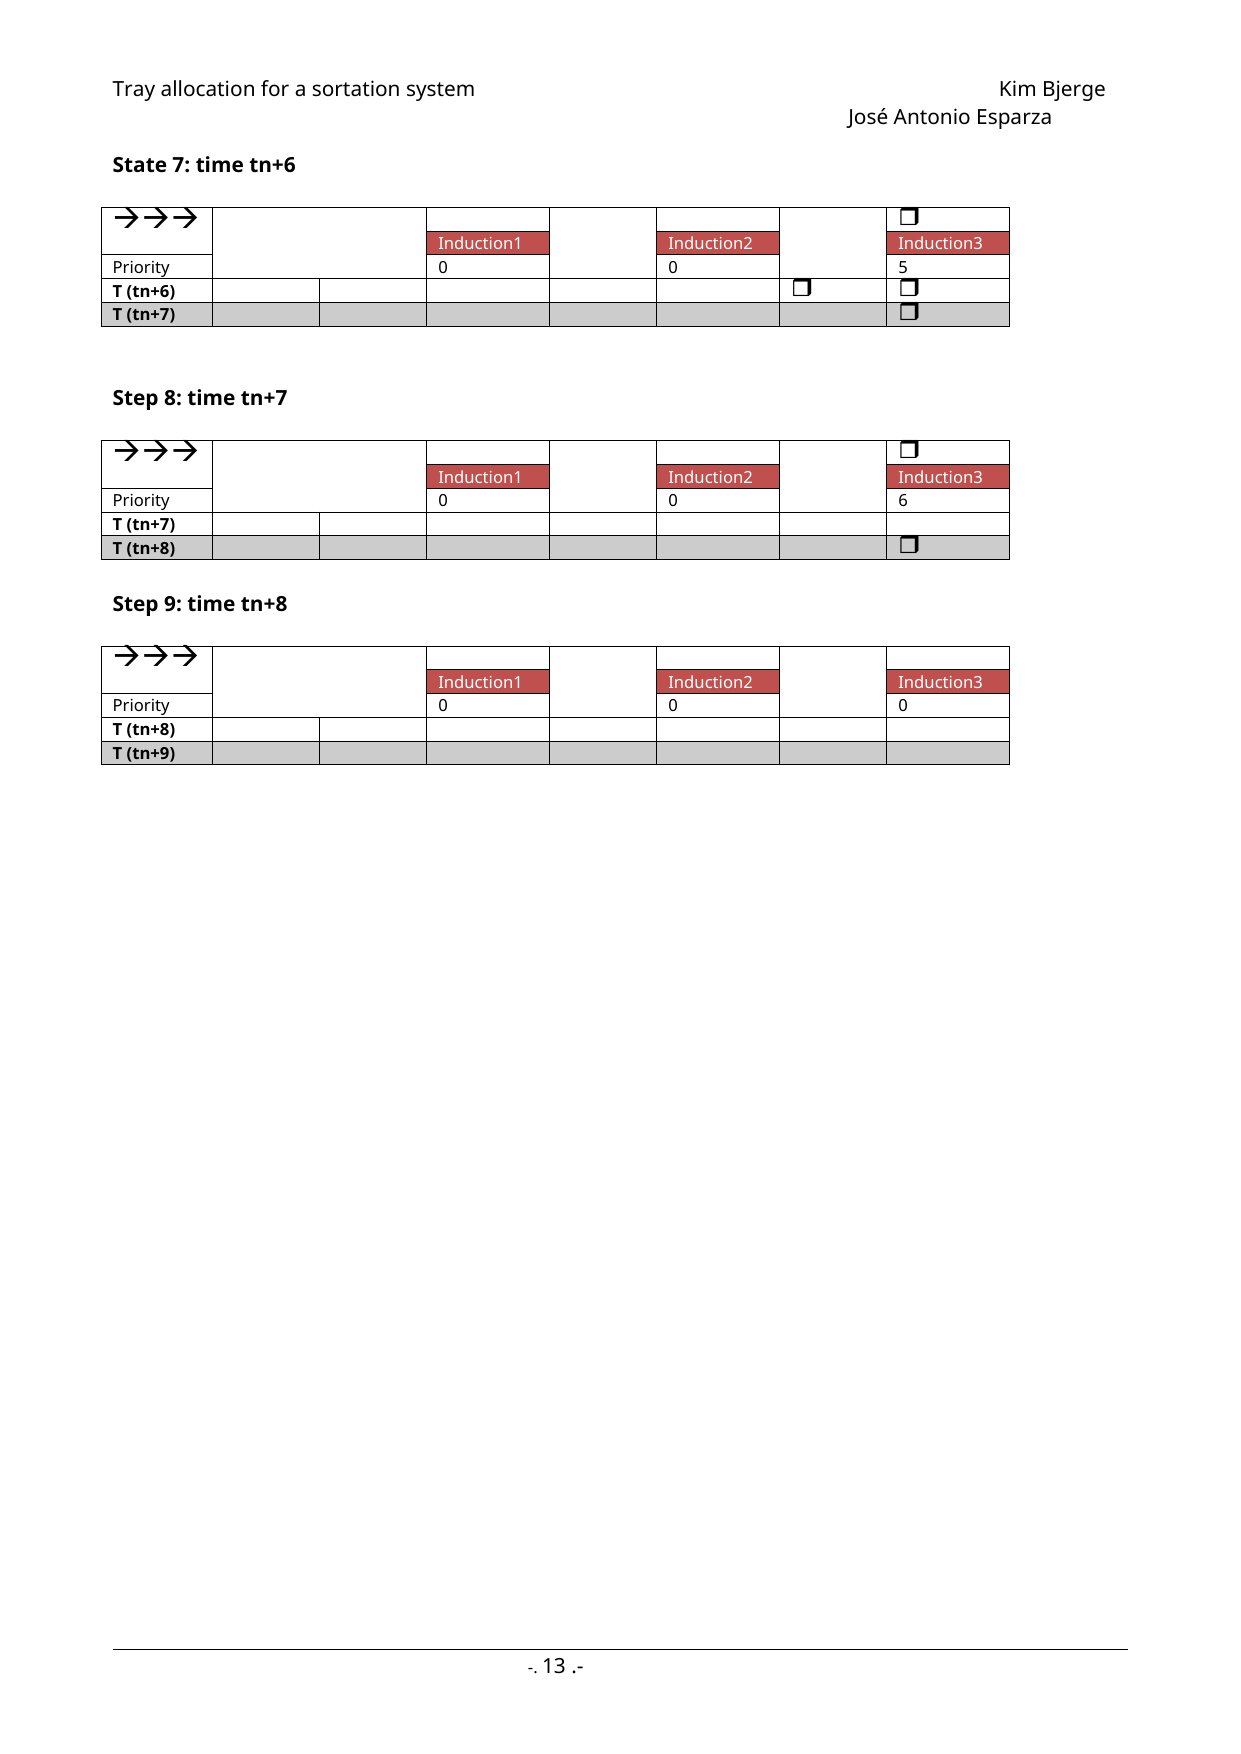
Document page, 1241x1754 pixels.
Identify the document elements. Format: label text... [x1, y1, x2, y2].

table_header [427, 441, 549, 464]
table_header [550, 441, 656, 512]
table_cell 0 [657, 489, 779, 512]
table_cell Priority [102, 694, 212, 717]
table_cell [320, 536, 426, 559]
table_cell [320, 742, 426, 764]
table_cell [657, 513, 779, 535]
table_cell [213, 513, 319, 535]
table_cell [780, 279, 886, 302]
table_cell [550, 279, 656, 302]
table_cell [657, 536, 779, 559]
table_header [657, 647, 779, 669]
table_cell [780, 742, 886, 764]
table_cell 0 [887, 694, 1009, 717]
table_cell [657, 279, 779, 302]
table_cell 0 [427, 255, 549, 278]
table_cell [213, 536, 319, 559]
table_cell [427, 279, 549, 302]
table_cell T (tn+8) [102, 536, 212, 559]
table_header [213, 647, 426, 717]
table_header [550, 647, 656, 717]
subtitle Step 9: time tn+8 [112, 589, 1128, 617]
table_cell Induction2 [657, 670, 779, 693]
table_cell [320, 513, 426, 535]
table_cell [320, 303, 426, 326]
table_cell [550, 513, 656, 535]
table_cell 0 [427, 489, 549, 512]
table_header [102, 441, 212, 488]
table_cell [427, 742, 549, 764]
table_header [887, 441, 1009, 464]
table_cell [780, 303, 886, 326]
table_cell [780, 718, 886, 741]
subtitle Step 8: time tn+7 [112, 383, 1128, 412]
table_cell [780, 513, 886, 535]
table_cell Priority [102, 255, 212, 278]
table_cell T (tn+7) [102, 303, 212, 326]
table_cell Induction3 [887, 670, 1009, 693]
table_cell Induction3 [887, 465, 1009, 488]
table_cell [550, 536, 656, 559]
table_cell [887, 513, 1009, 535]
table_cell [550, 742, 656, 764]
table_cell Induction2 [657, 465, 779, 488]
table_cell [427, 536, 549, 559]
table_cell [657, 742, 779, 764]
table_cell [427, 303, 549, 326]
table_cell [213, 742, 319, 764]
table_header [427, 208, 549, 231]
table_header [780, 208, 886, 278]
table_cell [887, 718, 1009, 741]
table_cell 0 [427, 694, 549, 717]
table_cell [887, 303, 1009, 326]
table_cell T (tn+9) [102, 742, 212, 764]
table_header [550, 208, 656, 278]
table_cell 0 [657, 255, 779, 278]
table_header [780, 441, 886, 512]
table_cell 5 [887, 255, 1009, 278]
table_cell Induction1 [427, 670, 549, 693]
table_cell [657, 718, 779, 741]
table_cell [213, 718, 319, 741]
table_cell [550, 718, 656, 741]
table_cell T (tn+7) [102, 513, 212, 535]
table_cell [213, 279, 319, 302]
subtitle State 7: time tn+6 [112, 150, 1128, 178]
table_cell [657, 303, 779, 326]
table_header [780, 647, 886, 717]
table_cell T (tn+8) [102, 718, 212, 741]
table_header [427, 647, 549, 669]
table_cell [887, 536, 1009, 559]
table_cell [213, 303, 319, 326]
table_cell Induction1 [427, 465, 549, 488]
table_cell Induction2 [657, 232, 779, 254]
table_header [657, 441, 779, 464]
table_cell [320, 279, 426, 302]
table_cell Priority [102, 489, 212, 512]
table_cell 6 [887, 489, 1009, 512]
table_header [102, 208, 212, 254]
table_header [887, 647, 1009, 669]
table_cell Induction1 [427, 232, 549, 254]
table_cell [887, 279, 1009, 302]
table_header [213, 441, 426, 512]
table_cell [427, 513, 549, 535]
table_header [887, 208, 1009, 231]
table_header [657, 208, 779, 231]
table_cell T (tn+6) [102, 279, 212, 302]
table_cell [320, 718, 426, 741]
table_header [213, 208, 426, 278]
table_cell [550, 303, 656, 326]
table_cell Induction3 [887, 232, 1009, 254]
table_header [102, 647, 212, 693]
table_cell [887, 742, 1009, 764]
table_cell [780, 536, 886, 559]
table_cell [427, 718, 549, 741]
table_cell 0 [657, 694, 779, 717]
